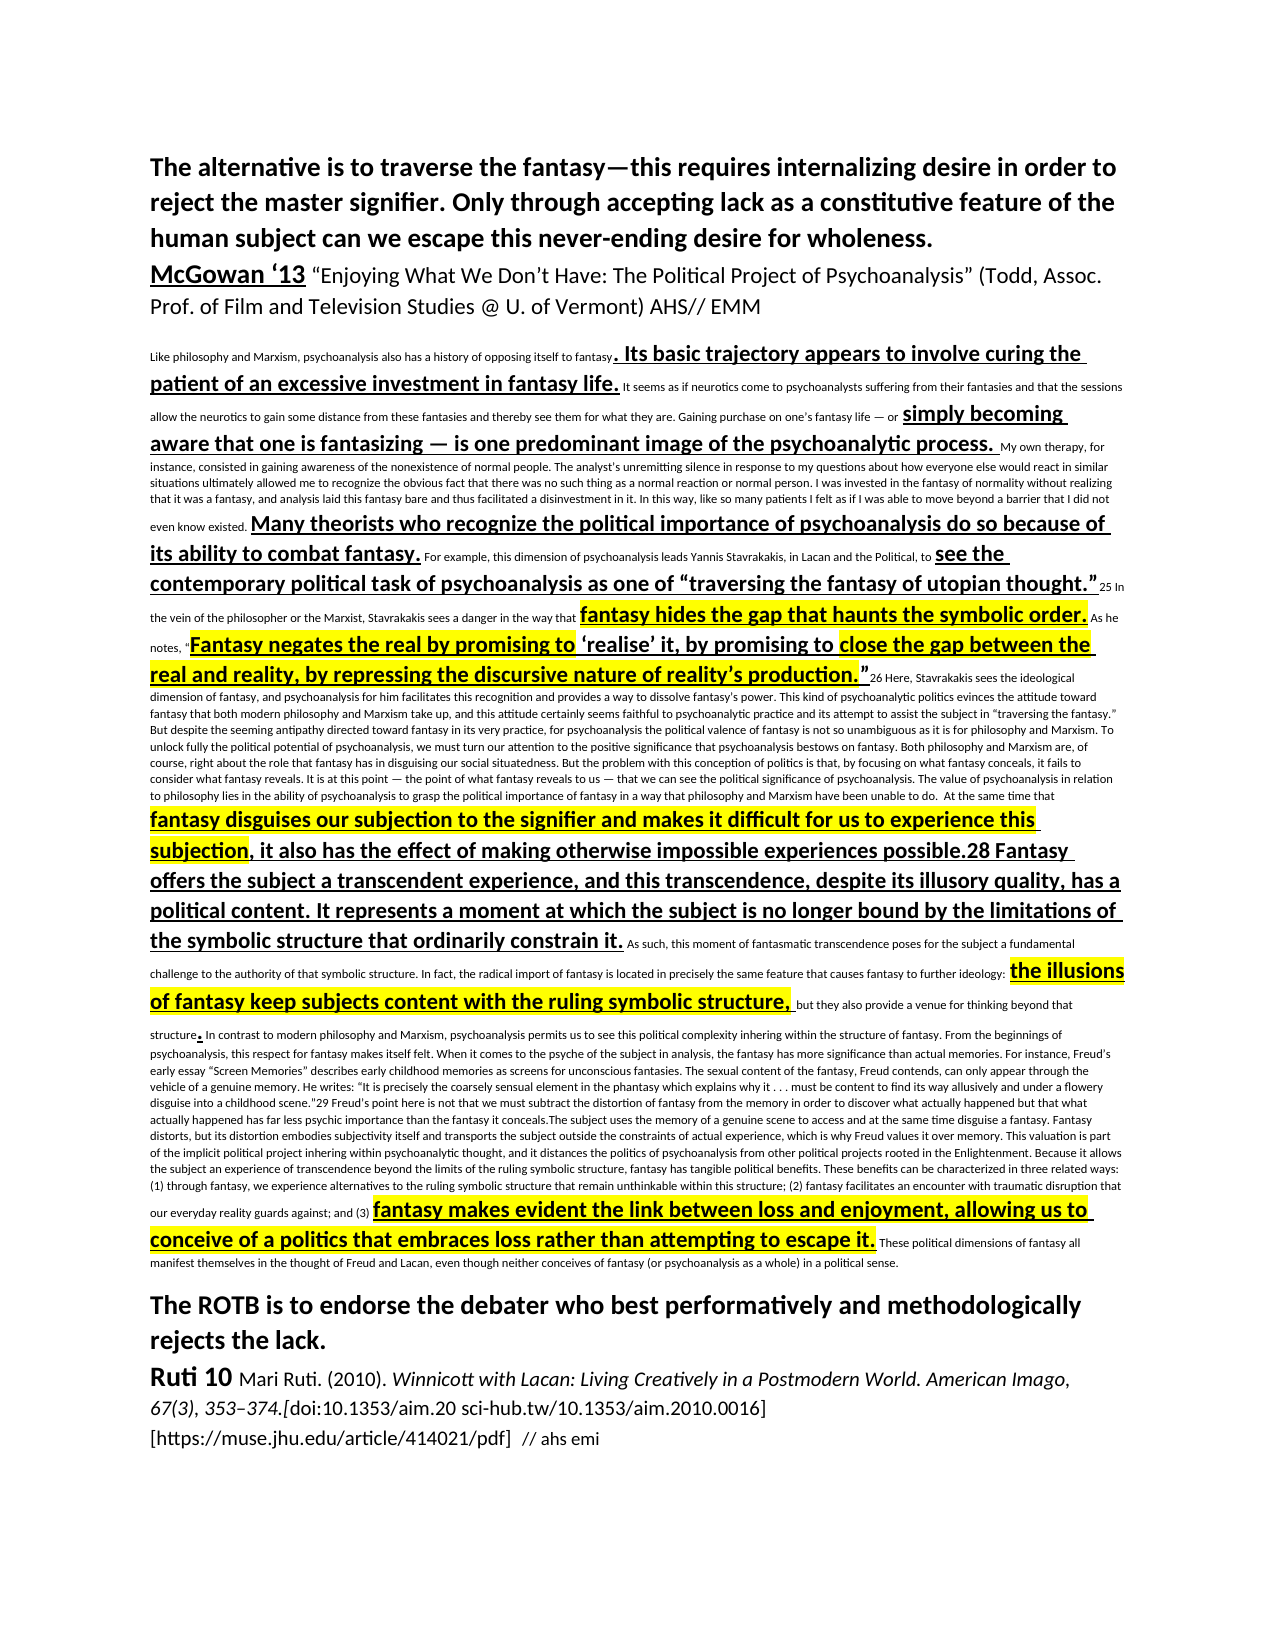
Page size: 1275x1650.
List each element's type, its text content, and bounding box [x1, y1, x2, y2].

text McGowan ‘13 “Enjoying What We Don’t Have: The Political Project of Psychoanalysis” (Todd, Assoc. Prof. of Film and Television Studies @ U. of Vermont) AHS// EMM [150, 257, 1125, 320]
text The ROTB is to endorse the debater who best performatively and methodologically rejects the lack. [150, 1288, 1125, 1357]
text The alternative is to traverse the fantasy—this requires internalizing desire in order to reject the master signifier. Only through accepting lack as a constitutive feature of the human subject can we escape this never-ending desire for wholeness. [150, 150, 1125, 254]
text Like philosophy and Marxism, psychoanalysis also has a history of opposing itself to fantasy. Its basic trajectory appears to involve curing the patient of an excessive investment in fantasy life. It seems as if neurotics come to psychoanalysts suffering from their fantasies and that the sessions allow the neurotics to gain some distance from these fantasies and thereby see them for what they are. Gaining purchase on one’s fantasy life — or simply becoming aware that one is fantasizing — is one predominant image of the psychoanalytic process. My own therapy, for instance, consisted in gaining awareness of the nonexistence of normal people. The analyst’s unremitting silence in response to my questions about how everyone else would react in similar situations ultimately allowed me to recognize the obvious fact that there was no such thing as a normal reaction or normal person. I was invested in the fantasy of normality without realizing that it was a fantasy, and analysis laid this fantasy bare and thus facilitated a disinvestment in it. In this way, like so many patients I felt as if I was able to move beyond a barrier that I did not even know existed. Many theorists who recognize the political importance of psychoanalysis do so because of its ability to combat fantasy. For example, this dimension of psychoanalysis leads Yannis Stavrakakis, in Lacan and the Political, to see the contemporary political task of psychoanalysis as one of “traversing the fantasy of utopian thought.”25 In the vein of the philosopher or the Marxist, Stavrakakis sees a danger in the way that fantasy hides the gap that haunts the symbolic order. As he notes, “Fantasy negates the real by promising to ‘realise’ it, by promising to close the gap between the real and reality, by repressing the discursive nature of reality’s production.”26 Here, Stavrakakis sees the ideological dimension of fantasy, and psychoanalysis for him facilitates this recognition and provides a way to dissolve fantasy’s power. This kind of psychoanalytic politics evinces the attitude toward fantasy that both modern philosophy and Marxism take up, and this attitude certainly seems faithful to psychoanalytic practice and its attempt to assist the subject in “traversing the fantasy.” But despite the seeming antipathy directed toward fantasy in its very practice, for psychoanalysis the political valence of fantasy is not so unambiguous as it is for philosophy and Marxism. To unlock fully the political potential of psychoanalysis, we must turn our attention to the positive significance that psychoanalysis bestows on fantasy. Both philosophy and Marxism are, of course, right about the role that fantasy has in disguising our social situatedness. But the problem with this conception of politics is that, by focusing on what fantasy conceals, it fails to consider what fantasy reveals. It is at this point — the point of what fantasy reveals to us — that we can see the political significance of psychoanalysis. The value of psychoanalysis in relation to philosophy lies in the ability of psychoanalysis to grasp the political importance of fantasy in a way that philosophy and Marxism have been unable to do. At the same time that fantasy disguises our subjection to the signifier and makes it difficult for us to experience this subjection, it also has the effect of making otherwise impossible experiences possible.28 Fantasy offers the subject a transcendent experience, and this transcendence, despite its illusory quality, has a political content. It represents a moment at which the subject is no longer bound by the limitations of the symbolic structure that ordinarily constrain it. As such, this moment of fantasmatic transcendence poses for the subject a fundamental challenge to the authority of that symbolic structure. In fact, the radical import of fantasy is located in precisely the same feature that causes fantasy to further ideology: the illusions of fantasy keep subjects content with the ruling symbolic structure, but they also provide a venue for thinking beyond that structure. In contrast to modern philosophy and Marxism, psychoanalysis permits us to see this political complexity inhering within the structure of fantasy. From the beginnings of psychoanalysis, this respect for fantasy makes itself felt. When it comes to the psyche of the subject in analysis, the fantasy has more significance than actual memories. For instance, Freud’s early essay “Screen Memories” describes early childhood memories as screens for unconscious fantasies. The sexual content of the fantasy, Freud contends, can only appear through the vehicle of a genuine memory. He writes: “It is precisely the coarsely sensual element in the phantasy which explains why it . . . must be content to find its way allusively and under a flowery disguise into a childhood scene.”29 Freud’s point here is not that we must subtract the distortion of fantasy from the memory in order to discover what actually happened but that what actually happened has far less psychic importance than the fantasy it conceals.The subject uses the memory of a genuine scene to access and at the same time disguise a fantasy. Fantasy distorts, but its distortion embodies subjectivity itself and transports the subject outside the constraints of actual experience, which is why Freud values it over memory. This valuation is part of the implicit political project inhering within psychoanalytic thought, and it distances the politics of psychoanalysis from other political projects rooted in the Enlightenment. Because it allows the subject an experience of transcendence beyond the limits of the ruling symbolic structure, fantasy has tangible political benefits. These benefits can be characterized in three related ways: (1) through fantasy, we experience alternatives to the ruling symbolic structure that remain unthinkable within this structure; (2) fantasy facilitates an encounter with traumatic disruption that our everyday reality guards against; and (3) fantasy makes evident the link between loss and enjoyment, allowing us to conceive of a politics that embraces loss rather than attempting to escape it. These political dimensions of fantasy all manifest themselves in the thought of Freud and Lacan, even though neither conceives of fantasy (or psychoanalysis as a whole) in a political sense. [150, 339, 1125, 1270]
text Ruti 10 Mari Ruti. (2010). Winnicott with Lacan: Living Creatively in a Postmodern World. American Imago, 67(3), 353–374.[doi:10.1353/aim.20 sci-hub.tw/10.1353/aim.2010.0016] [https://muse.jhu.edu/article/414021/pdf] // ahs emi [150, 1359, 1125, 1451]
